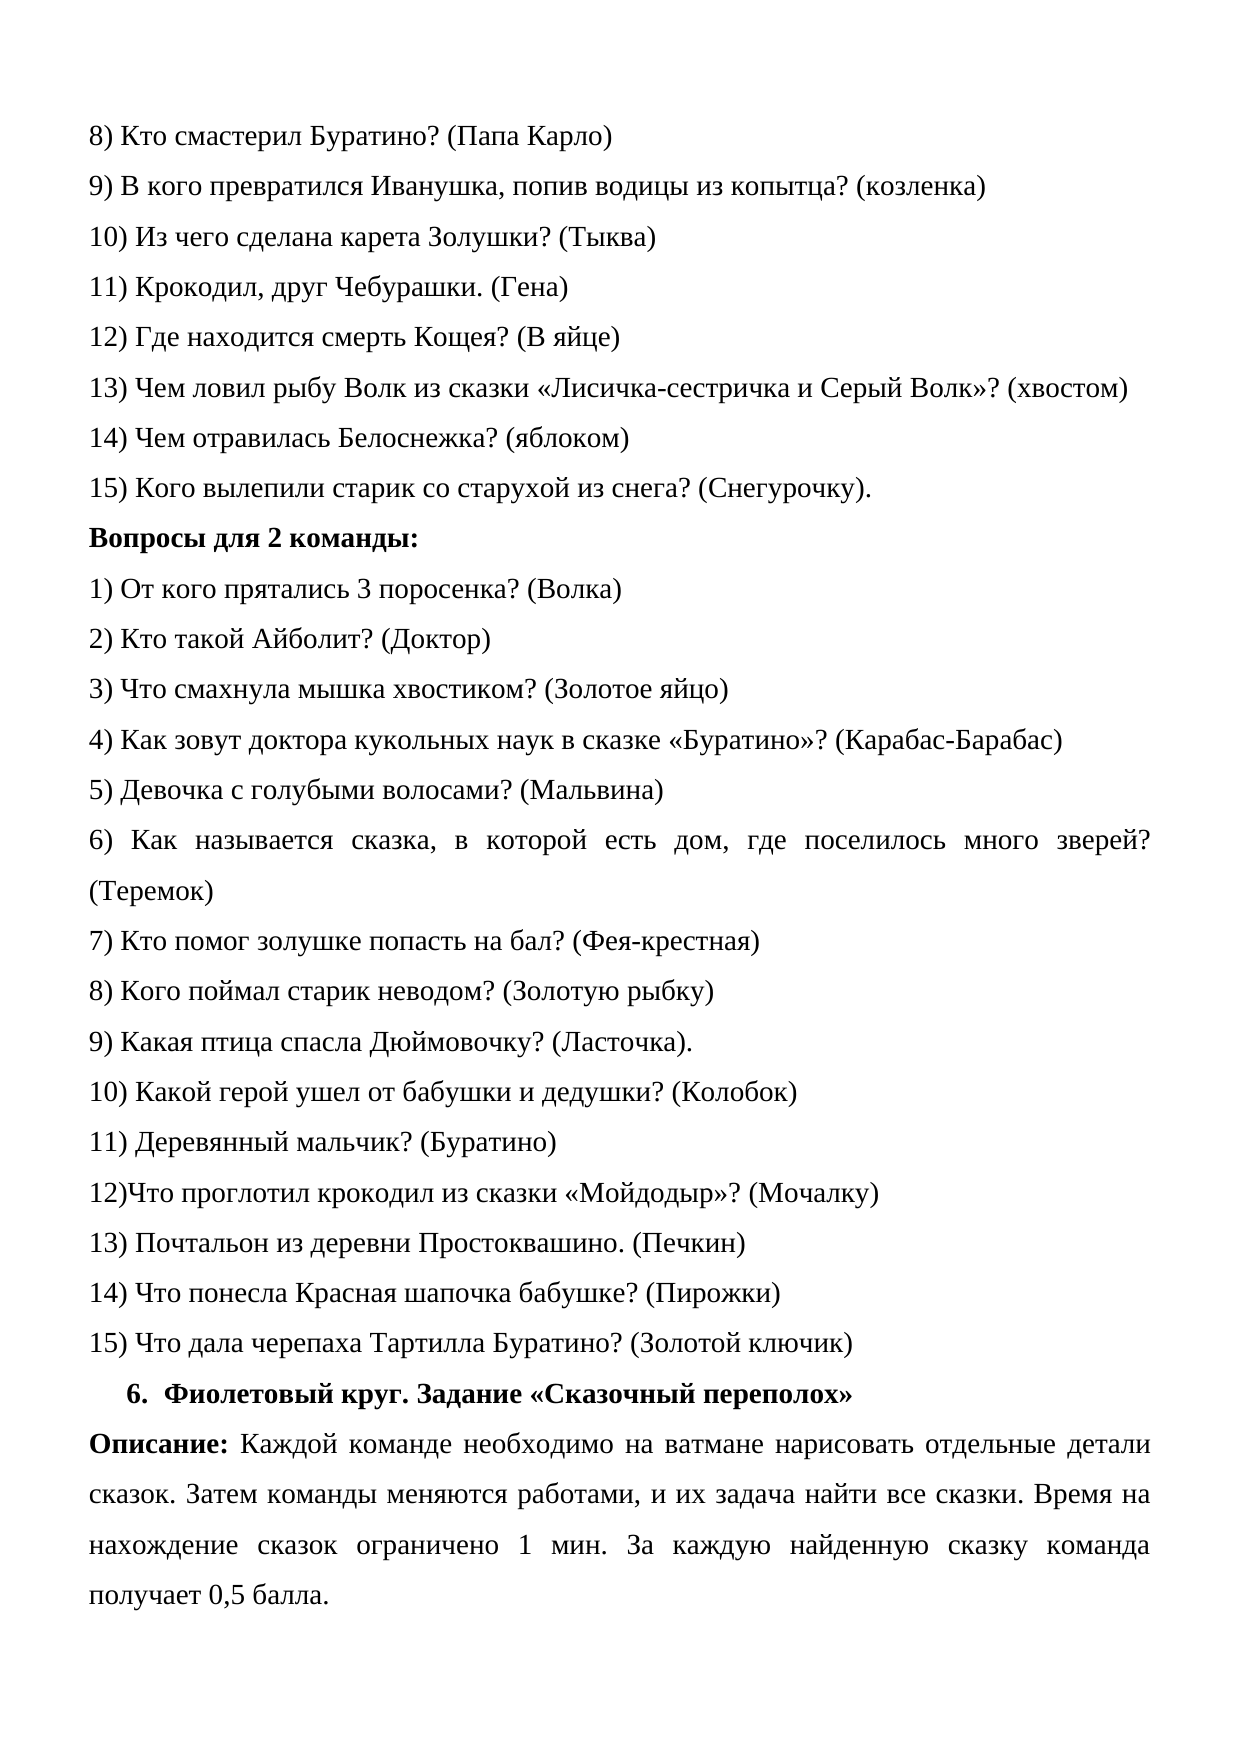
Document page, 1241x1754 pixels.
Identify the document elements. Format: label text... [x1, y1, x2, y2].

text 5) Девочка с голубыми волосами? (Мальвина) [89, 772, 1152, 806]
text 14) Чем отравилась Белоснежка? (яблоком) [89, 420, 1152, 453]
text 10) Из чего сделана карета Золушки? (Тыква) [89, 219, 1152, 252]
text 6) Как называется сказка, в которой есть дом, где поселилось много зверей? (Теремок) [89, 822, 1152, 906]
text 8) Кого поймал старик неводом? (Золотую рыбку) [89, 973, 1152, 1007]
text 3) Что смахнула мышка хвостиком? (Золотое яйцо) [89, 672, 1152, 705]
text 12) Где находится смерть Кощея? (В яйце) [89, 319, 1152, 353]
text 14) Что понесла Красная шапочка бабушке? (Пирожки) [89, 1275, 1152, 1309]
text 13) Чем ловил рыбу Волк из сказки «Лисичка-сестричка и Серый Волк»? (хвостом) [89, 370, 1152, 403]
text 1) От кого прятались 3 поросенка? (Волка) [89, 571, 1152, 604]
text Вопросы для 2 команды: [89, 521, 1152, 554]
text 13) Почтальон из деревни Простоквашино. (Печкин) [89, 1225, 1152, 1258]
text 12)Что проглотил крокодил из сказки «Мойдодыр»? (Мочалку) [89, 1175, 1152, 1208]
text 2) Кто такой Айболит? (Доктор) [89, 621, 1152, 655]
text Описание: Каждой команде необходимо на ватмане нарисовать отдельные детали сказок. Затем команды меняются работами, и их задача найти все сказки. Время на нахождение сказок ограничено 1 мин. За каждую найденную сказку команда получает 0,5 балла. [89, 1426, 1152, 1611]
list Фиолетовый круг. Задание «Сказочный переполох» [126, 1376, 1152, 1409]
text 7) Кто помог золушке попасть на бал? (Фея-крестная) [89, 923, 1152, 957]
text 4) Как зовут доктора кукольных наук в сказке «Буратино»? (Карабас-Барабас) [89, 722, 1152, 755]
text 10) Какой герой ушел от бабушки и дедушки? (Колобок) [89, 1074, 1152, 1108]
text 11) Крокодил, друг Чебурашки. (Гена) [89, 269, 1152, 303]
text 9) В кого превратился Иванушка, попив водицы из копытца? (козленка) [89, 168, 1152, 202]
text 8) Кто смастерил Буратино? (Папа Карло) [89, 118, 1152, 152]
text 15) Кого вылепили старик со старухой из снега? (Снегурочку). [89, 470, 1152, 504]
text 15) Что дала черепаха Тартилла Буратино? (Золотой ключик) [89, 1326, 1152, 1359]
text 11) Деревянный мальчик? (Буратино) [89, 1124, 1152, 1158]
text 9) Какая птица спасла Дюймовочку? (Ласточка). [89, 1024, 1152, 1057]
